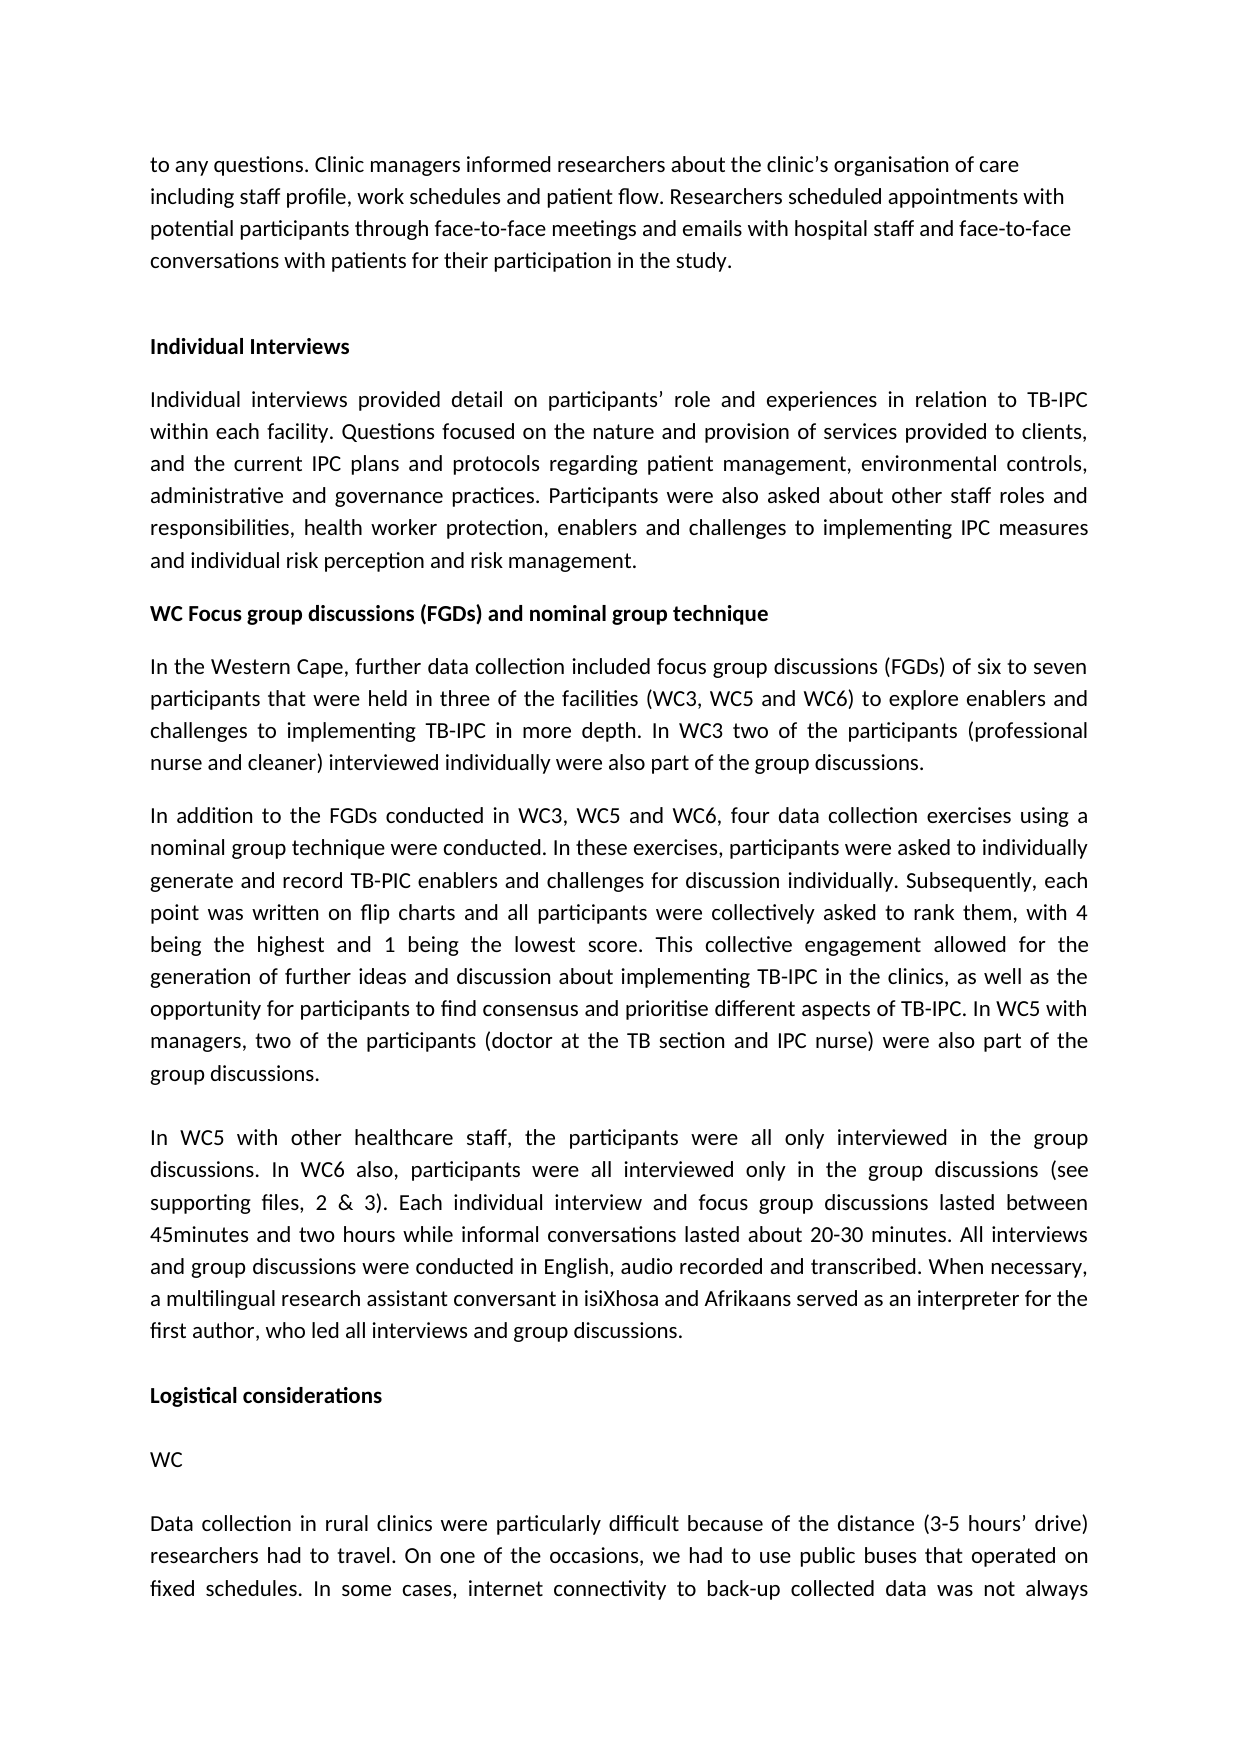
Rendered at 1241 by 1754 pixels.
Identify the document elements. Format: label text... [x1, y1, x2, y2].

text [150, 1509, 1090, 1602]
text Individual interviews provided detail on participants’ role and experiences in relation to TB-IPC within each facility. Questions focused on the nature and provision of services provided to clients, and the current IPC plans and protocols regarding patient management, environmental controls, administrative and governance practices. Participants were also asked about other staff roles and responsibilities, health worker protection, enablers and challenges to implementing IPC measures and individual risk perception and risk management. [150, 385, 1090, 574]
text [150, 150, 1090, 274]
text In WC5 with other healthcare staff, the participants were all only interviewed in the group discussions. In WC6 also, participants were all interviewed only in the group discussions (see supporting files, 2 & 3). Each individual interview and focus group discussions lasted between 45minutes and two hours while informal conversations lasted about 20-30 minutes. All interviews and group discussions were conducted in English, audio recorded and transcribed. When necessary, a multilingual research assistant conversant in isiXhosa and Afrikaans served as an interpreter for the first author, who led all interviews and group discussions. [150, 1123, 1090, 1344]
text Individual Interviews [150, 332, 1090, 360]
text Logistical considerations [150, 1381, 1090, 1409]
text WC Focus group discussions (FGDs) and nominal group technique [150, 599, 1090, 627]
text In addition to the FGDs conducted in WC3, WC5 and WC6, four data collection exercises using a nominal group technique were conducted. In these exercises, participants were asked to individually generate and record TB-PIC enablers and challenges for discussion individually. Subsequently, each point was written on flip charts and all participants were collectively asked to rank them, with 4 being the highest and 1 being the lowest score. This collective engagement allowed for the generation of further ideas and discussion about implementing TB-IPC in the clinics, as well as the opportunity for participants to find consensus and prioritise different aspects of TB-IPC. In WC5 with managers, two of the participants (doctor at the TB section and IPC nurse) were also part of the group discussions. [150, 801, 1090, 1087]
text WC [150, 1445, 1090, 1473]
text In the Western Cape, further data collection included focus group discussions (FGDs) of six to seven participants that were held in three of the facilities (WC3, WC5 and WC6) to explore enablers and challenges to implementing TB-IPC in more depth. In WC3 two of the participants (professional nurse and cleaner) interviewed individually were also part of the group discussions. [150, 652, 1090, 776]
